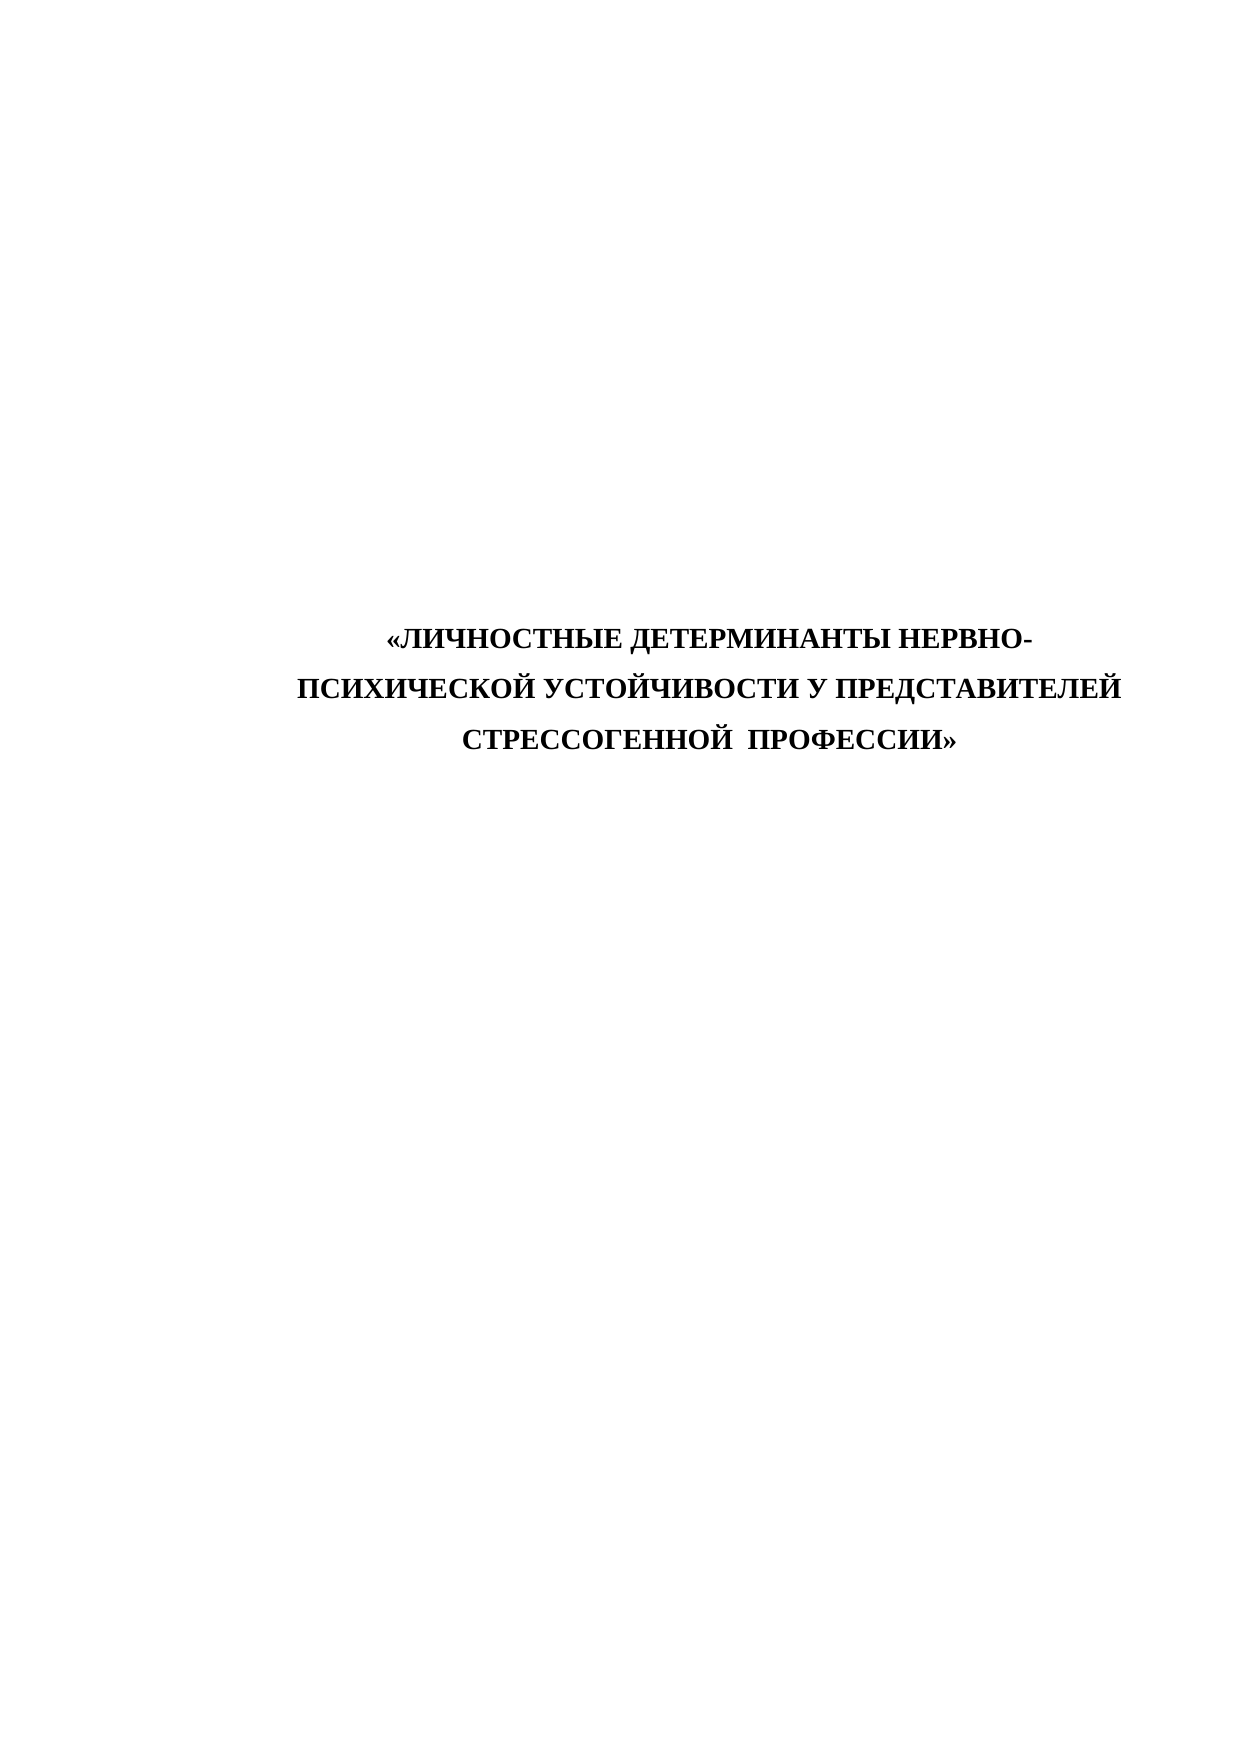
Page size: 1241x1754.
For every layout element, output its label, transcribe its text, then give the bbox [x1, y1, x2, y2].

text СТРЕССОГЕННОЙ ПРОФЕССИИ» [177, 722, 1167, 755]
text «ЛИЧНОСТНЫЕ ДЕТЕРМИНАНТЫ НЕРВНО- [177, 621, 1167, 655]
text ПСИХИЧЕСКОЙ УСТОЙЧИВОСТИ У ПРЕДСТАВИТЕЛЕЙ [177, 672, 1167, 705]
